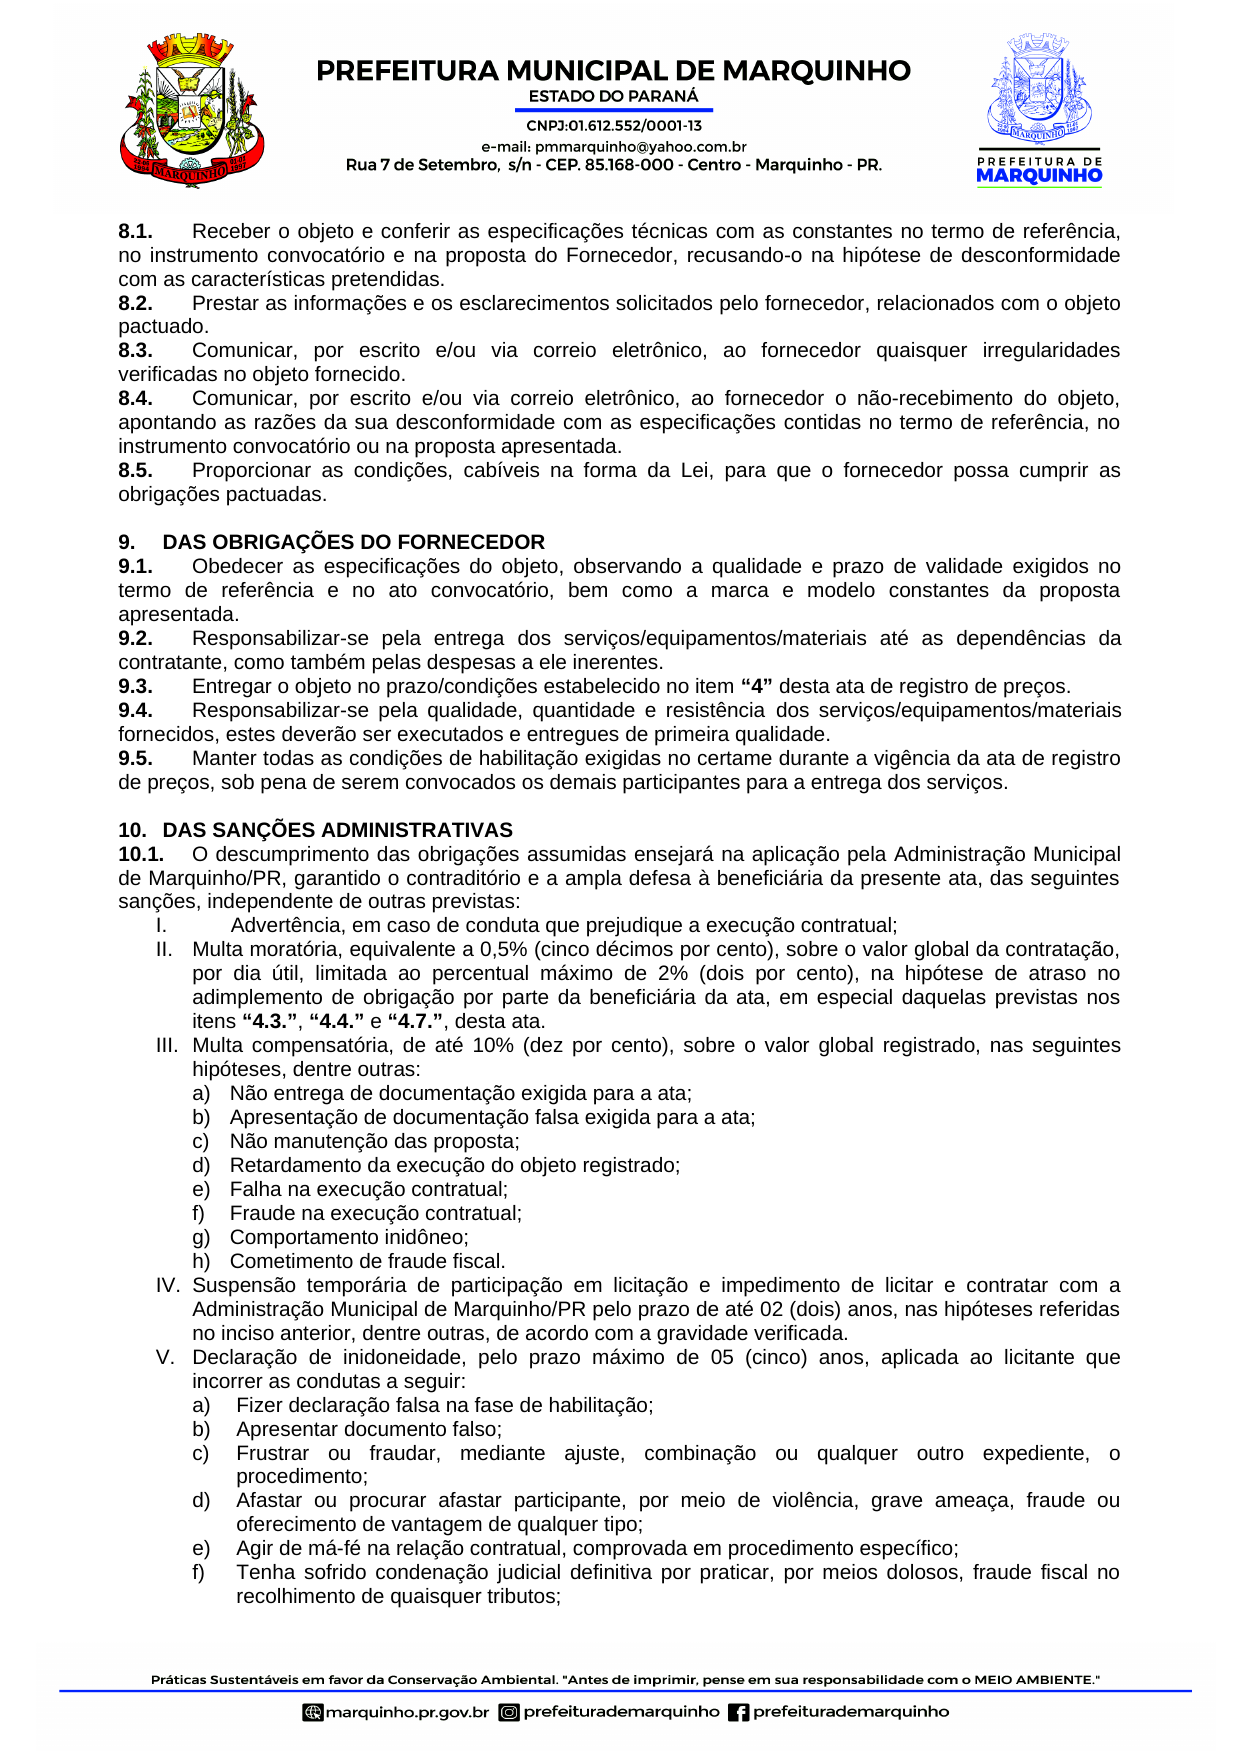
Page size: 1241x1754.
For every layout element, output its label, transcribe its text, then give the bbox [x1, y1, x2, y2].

list Responsabilizar-se pela entrega dos serviços/equipamentos/materiais até as dependências da contratante, como também pelas despesas a ele inerentes. [118, 626, 1122, 674]
list Prestar as informações e os esclarecimentos solicitados pelo fornecedor, relacionados com o objeto pactuado. [118, 290, 1122, 338]
list Tenha sofrido condenação judicial definitiva por praticar, por meios dolosos, fraude fiscal no recolhimento de quaisquer tributos; [192, 1560, 1122, 1608]
list Frustrar ou fraudar, mediante ajuste, combinação ou qualquer outro expediente, o procedimento; [192, 1440, 1122, 1488]
list Suspensão temporária de participação em licitação e impedimento de licitar e contratar com a Administração Municipal de Marquinho/PR pelo prazo de até 02 (dois) anos, nas hipóteses referidas no inciso anterior, dentre outras, de acordo com a gravidade verificada. [156, 1273, 1122, 1344]
list Falha na execução contratual; [192, 1177, 1122, 1201]
list Não manutenção das proposta; [192, 1129, 1122, 1153]
list Multa compensatória, de até 10% (dez por cento), sobre o valor global registrado, nas seguintes hipóteses, dentre outras: [156, 1033, 1122, 1081]
list Apresentar documento falso; [192, 1416, 1122, 1440]
list Comunicar, por escrito e/ou via correio eletrônico, ao fornecedor quaisquer irregularidades verificadas no objeto fornecido. [118, 338, 1122, 386]
list Obedecer as especificações do objeto, observando a qualidade e prazo de validade exigidos no termo de referência e no ato convocatório, bem como a marca e modelo constantes da proposta apresentada. [118, 554, 1122, 626]
list Afastar ou procurar afastar participante, por meio de violência, grave ameaça, fraude ou oferecimento de vantagem de qualquer tipo; [192, 1488, 1122, 1536]
list DAS SANÇÕES ADMINISTRATIVAS [118, 817, 1122, 841]
list Multa moratória, equivalente a 0,5% (cinco décimos por cento), sobre o valor global da contratação, por dia útil, limitada ao percentual máximo de 2% (dois por cento), na hipótese de atraso no adimplemento de obrigação por parte da beneficiária da ata, em especial daquelas previstas nos itens “4.3.”, “4.4.” e “4.7.”, desta ata. [156, 937, 1122, 1033]
picture [53, 3, 1174, 214]
list Proporcionar as condições, cabíveis na forma da Lei, para que o fornecedor possa cumprir as obrigações pactuadas. [118, 458, 1122, 506]
list DAS OBRIGAÇÕES DO FORNECEDOR [118, 530, 1122, 554]
list Cometimento de fraude fiscal. [192, 1249, 1122, 1273]
list Declaração de inidoneidade, pelo prazo máximo de 05 (cinco) anos, aplicada ao licitante que incorrer as condutas a seguir: [156, 1344, 1122, 1392]
list Retardamento da execução do objeto registrado; [192, 1153, 1122, 1177]
list Fraude na execução contratual; [192, 1201, 1122, 1225]
list Não entrega de documentação exigida para a ata; [192, 1081, 1122, 1105]
list Apresentação de documentação falsa exigida para a ata; [192, 1105, 1122, 1129]
list Comportamento inidôneo; [192, 1225, 1122, 1249]
list Manter todas as condições de habilitação exigidas no certame durante a vigência da ata de registro de preços, sob pena de serem convocados os demais participantes para a entrega dos serviços. [118, 746, 1122, 793]
list Fizer declaração falsa na fase de habilitação; [192, 1392, 1122, 1416]
list O descumprimento das obrigações assumidas ensejará na aplicação pela Administração Municipal de Marquinho/PR, garantido o contraditório e a ampla defesa à beneficiária da presente ata, das seguintes sanções, independente de outras previstas: [118, 841, 1122, 913]
list Receber o objeto e conferir as especificações técnicas com as constantes no termo de referência, no instrumento convocatório e na proposta do Fornecedor, recusando-o na hipótese de desconformidade com as características pretendidas. [118, 218, 1122, 290]
picture [35, 1642, 1216, 1751]
list Agir de má-fé na relação contratual, comprovada em procedimento específico; [192, 1536, 1122, 1560]
list Responsabilizar-se pela qualidade, quantidade e resistência dos serviços/equipamentos/materiais fornecidos, estes deverão ser executados e entregues de primeira qualidade. [118, 698, 1122, 746]
list Entregar o objeto no prazo/condições estabelecido no item “4” desta ata de registro de preços. [118, 674, 1122, 698]
list Comunicar, por escrito e/ou via correio eletrônico, ao fornecedor o não-recebimento do objeto, apontando as razões da sua desconformidade com as especificações contidas no termo de referência, no instrumento convocatório ou na proposta apresentada. [118, 386, 1122, 458]
list Advertência, em caso de conduta que prejudique a execução contratual; [156, 913, 1122, 937]
